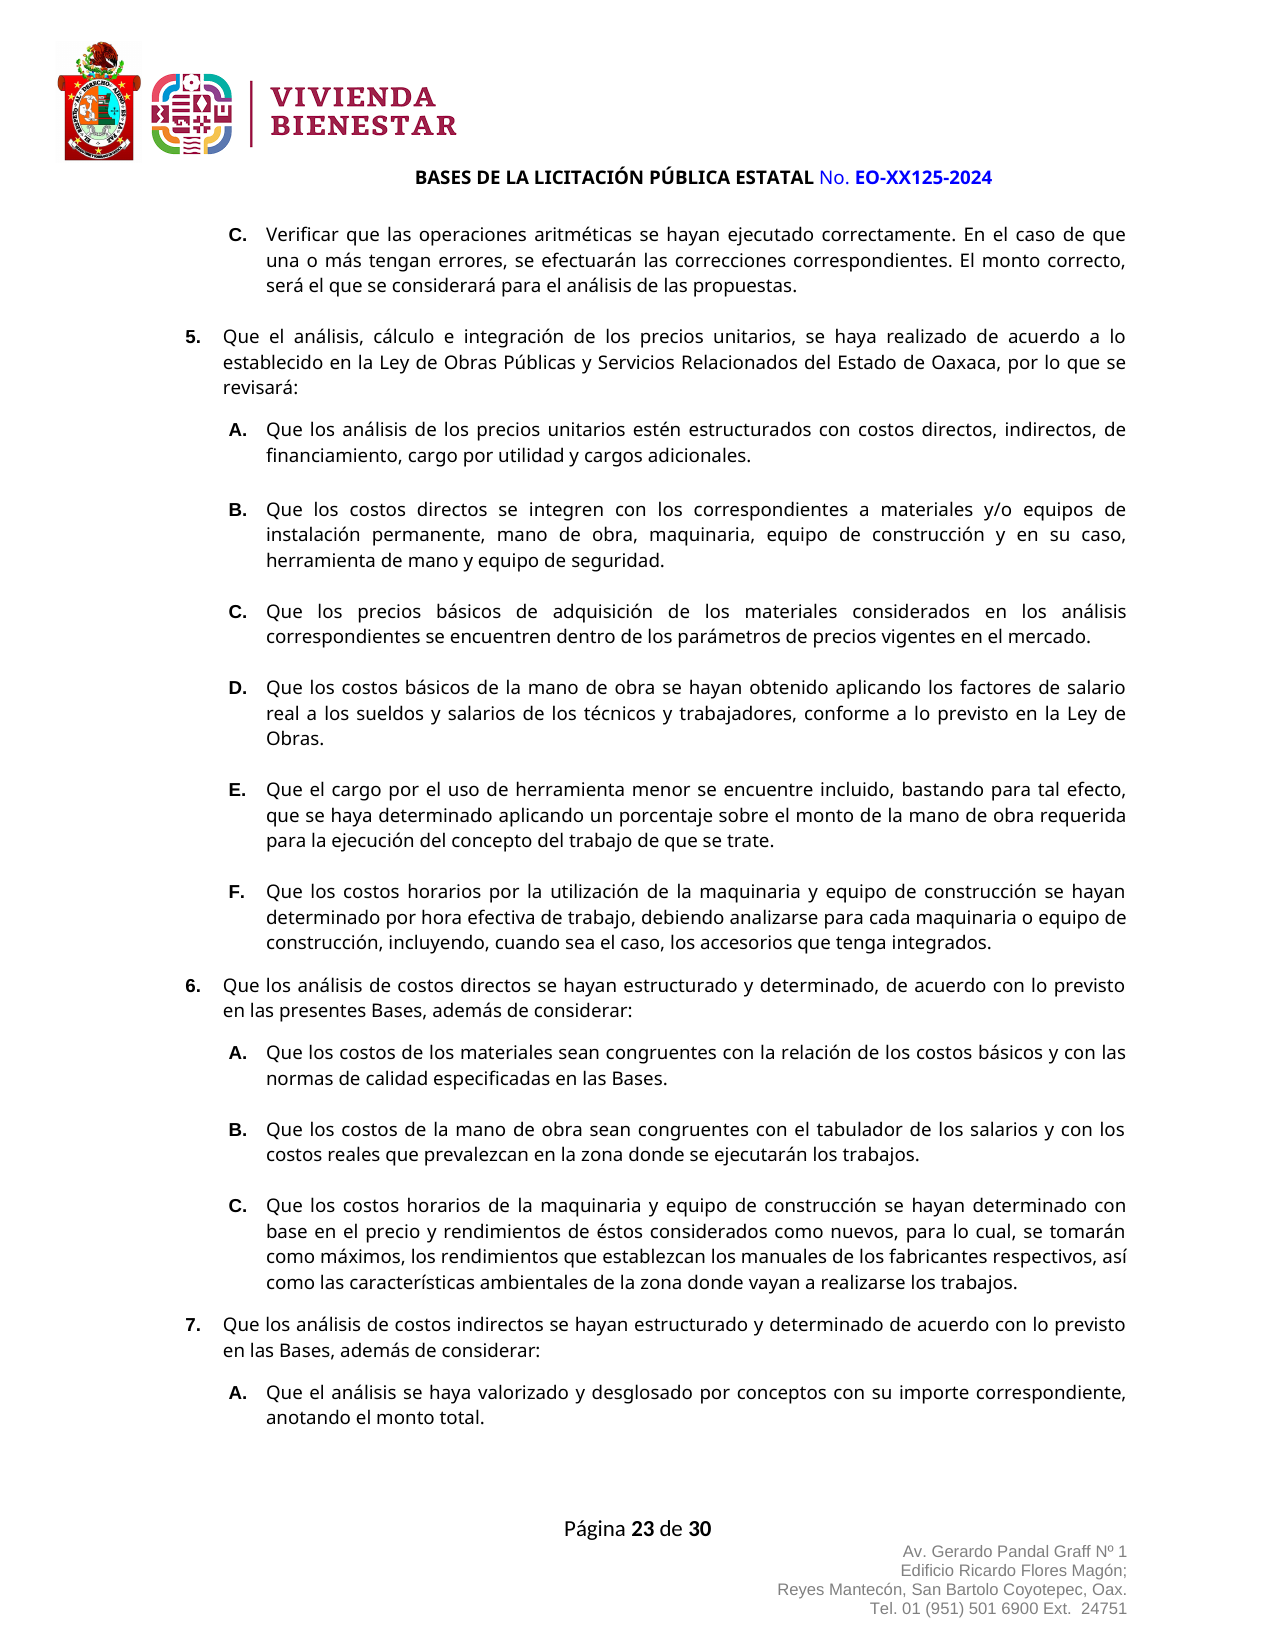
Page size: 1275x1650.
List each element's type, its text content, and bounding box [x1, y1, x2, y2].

picture [55, 41, 143, 163]
list Que los precios básicos de adquisición de los materiales considerados en los análisis correspondientes se encuentren dentro de los parámetros de precios vigentes en el mercado. [228, 598, 1127, 649]
list Verificar que las operaciones aritméticas se hayan ejecutado correctamente. En el caso de que una o más tengan errores, se efectuarán las correcciones correspondientes. El monto correcto, será el que se considerará para el análisis de las propuestas. [228, 221, 1127, 298]
list Que los costos horarios por la utilización de la maquinaria y equipo de construcción se hayan determinado por hora efectiva de trabajo, debiendo analizarse para cada maquinaria o equipo de construcción, incluyendo, cuando sea el caso, los accesorios que tenga integrados. [228, 879, 1127, 955]
list Que los costos de los materiales sean congruentes con la relación de los costos básicos y con las normas de calidad especificadas en las Bases. [228, 1039, 1127, 1091]
list Que los análisis de los precios unitarios estén estructurados con costos directos, indirectos, de financiamiento, cargo por utilidad y cargos adicionales. [228, 417, 1127, 468]
list Que los costos de la mano de obra sean congruentes con el tabulador de los salarios y con los costos reales que prevalezcan en la zona donde se ejecutarán los trabajos. [228, 1116, 1127, 1167]
list Que los costos horarios de la maquinaria y equipo de construcción se hayan determinado con base en el precio y rendimientos de éstos considerados como nuevos, para lo cual, se tomarán como máximos, los rendimientos que establezcan los manuales de los fabricantes respectivos, así como las características ambientales de la zona donde vayan a realizarse los trabajos. [228, 1193, 1127, 1295]
list Que el análisis, cálculo e integración de los precios unitarios, se haya realizado de acuerdo a lo establecido en la Ley de Obras Públicas y Servicios Relacionados del Estado de Oaxaca, por lo que se revisará: [185, 323, 1127, 400]
list Que el análisis se haya valorizado y desglosado por conceptos con su importe correspondiente, anotando el monto total. [228, 1379, 1127, 1430]
list Que los análisis de costos indirectos se hayan estructurado y determinado de acuerdo con lo previsto en las Bases, además de considerar: [185, 1311, 1127, 1362]
picture [147, 66, 473, 163]
list Que el cargo por el uso de herramienta menor se encuentre incluido, bastando para tal efecto, que se haya determinado aplicando un porcentaje sobre el monto de la mano de obra requerida para la ejecución del concepto del trabajo de que se trate. [228, 777, 1127, 853]
list Que los análisis de costos directos se hayan estructurado y determinado, de acuerdo con lo previsto en las presentes Bases, además de considerar: [185, 972, 1127, 1023]
list Que los costos directos se integren con los correspondientes a materiales y/o equipos de instalación permanente, mano de obra, maquinaria, equipo de construcción y en su caso, herramienta de mano y equipo de seguridad. [228, 496, 1127, 572]
list Que los costos básicos de la mano de obra se hayan obtenido aplicando los factores de salario real a los sueldos y salarios de los técnicos y trabajadores, conforme a lo previsto en la Ley de Obras. [228, 674, 1127, 751]
